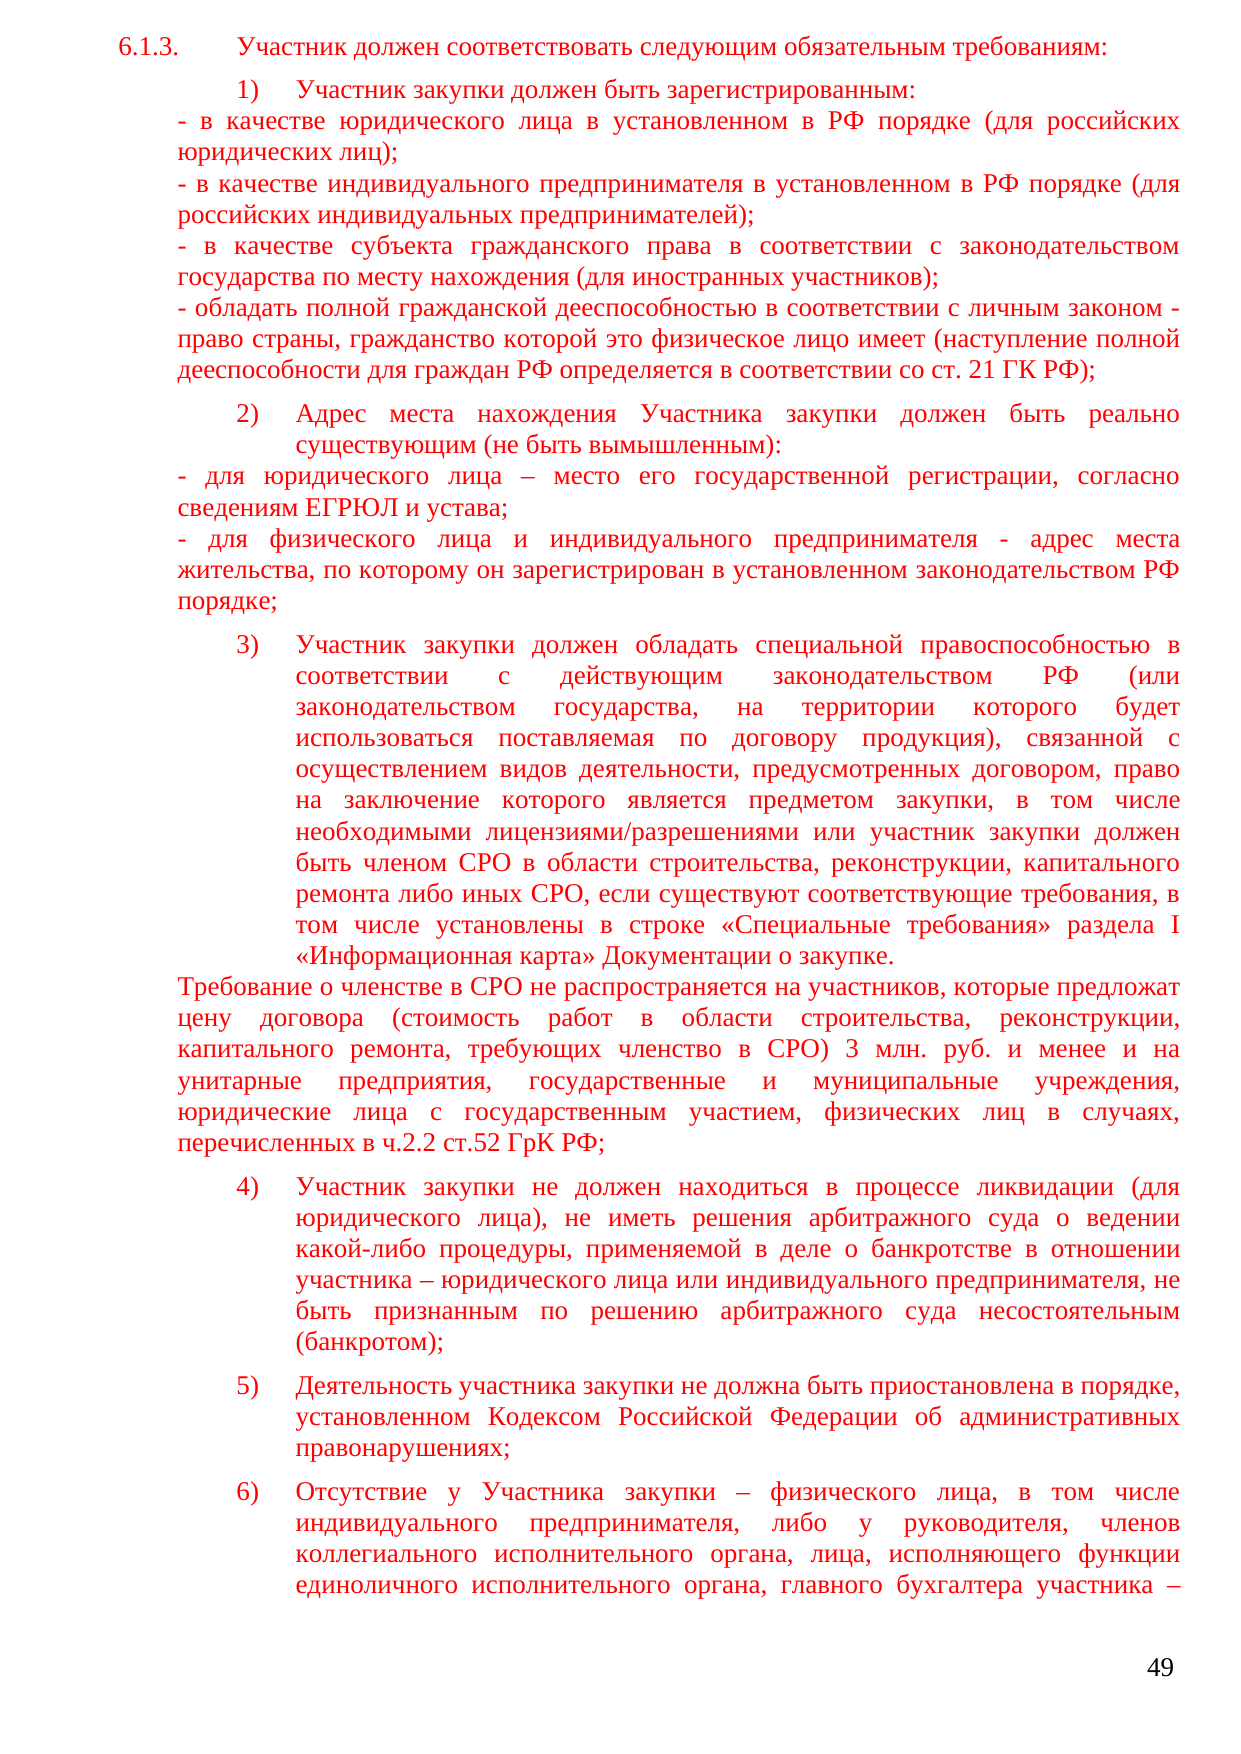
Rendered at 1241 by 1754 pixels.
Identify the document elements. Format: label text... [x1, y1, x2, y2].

list - обладать полной гражданской дееспособностью в соответствии с личным законом - право страны, гражданство которой это физическое лицо имеет (наступление полной дееспособности для граждан РФ определяется в соответствии со ст. 21 ГК РФ); [177, 291, 1181, 385]
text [236, 1475, 1181, 1599]
list - в качестве субъекта гражданского права в соответствии с законодательством государства по месту нахождения (для иностранных участников); [177, 229, 1181, 291]
text Участник закупки не должен находиться в процессе ликвидации (для юридического лица), не иметь решения арбитражного суда о ведении какой-либо процедуры, применяемой в деле о банкротстве в отношении участника – юридического лица или индивидуального предпринимателя, не быть признанным по решению арбитражного суда несостоятельным (банкротом); [236, 1170, 1181, 1357]
list - для физического лица и индивидуального предпринимателя - адрес места жительства, по которому он зарегистрирован в установленном законодательством РФ порядке; [177, 522, 1181, 615]
list Требование о членстве в СРО не распространяется на участников, которые предложат цену договора (стоимость работ в области строительства, реконструкции, капитального ремонта, требующих членство в СРО) 3 млн. руб. и менее и на унитарные предприятия, государственные и муниципальные учреждения, юридические лица с государственным участием, физических лиц в случаях, перечисленных в ч.2.2 ст.52 ГрК РФ; [177, 970, 1181, 1157]
text Адрес места нахождения Участника закупки должен быть реально существующим (не быть вымышленным): [236, 397, 1181, 459]
list - в качестве юридического лица в установленном в РФ порядке (для российских юридических лиц); [177, 104, 1181, 167]
list - для юридического лица – место его государственной регистрации, согласно сведениям ЕГРЮЛ и устава; [177, 459, 1181, 522]
text Участник закупки должен быть зарегистрированным: [236, 73, 1181, 104]
text Участник должен соответствовать следующим обязательным требованиям: [118, 29, 1181, 61]
text Участник закупки должен обладать специальной правоспособностью в соответствии с действующим законодательством РФ (или законодательством государства, на территории которого будет использоваться поставляемая по договору продукция), связанной с осуществлением видов деятельности, предусмотренных договором, право на заключение которого является предметом закупки, в том числе необходимыми лицензиями/разрешениями или участник закупки должен быть членом СРО в области строительства, реконструкции, капитального ремонта либо иных СРО, если существуют соответствующие требования, в том числе установлены в строке «Специальные требования» раздела I «Информационная карта» Документации о закупке. [236, 628, 1181, 970]
text Деятельность участника закупки не должна быть приостановлена в порядке, установленном Кодексом Российской Федерации об административных правонарушениях; [236, 1369, 1181, 1462]
list - в качестве индивидуального предпринимателя в установленном в РФ порядке (для российских индивидуальных предпринимателей); [177, 167, 1181, 229]
